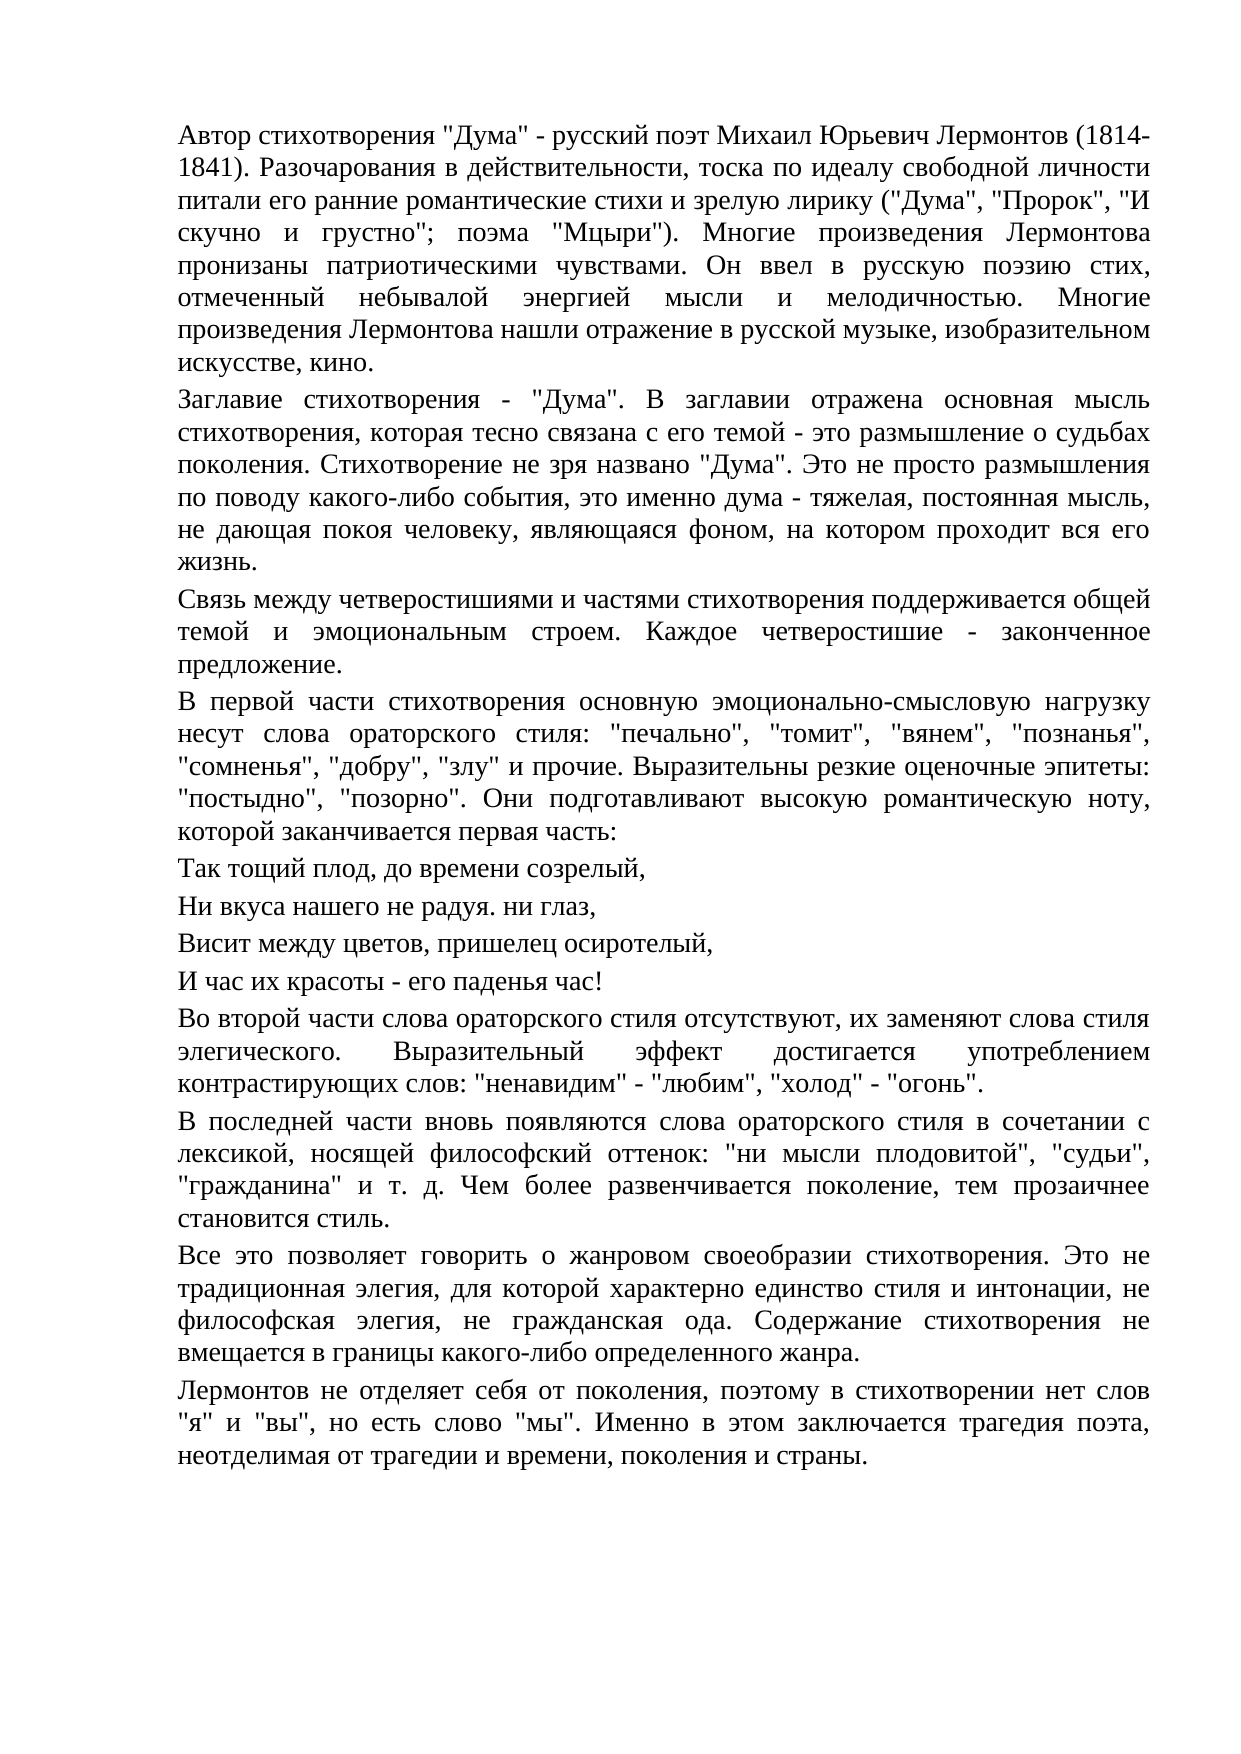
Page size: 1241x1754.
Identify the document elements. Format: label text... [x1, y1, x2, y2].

text В первой части стихотворения основную эмоционально-смысловую нагрузку несут слова ораторского стиля: "печально", "томит", "вянем", "познанья", "сомненья", "добру", "злу" и прочие. Выразительны резкие оценочные эпитеты: "постыдно", "позорно". Они подготавливают высокую романтическую ноту, которой заканчивается первая часть: [177, 684, 1152, 846]
text И час их красоты - его паденья час! [177, 964, 1152, 996]
text Заглавие стихотворения - "Дума". В заглавии отражена основная мысль стихотворения, которая тесно связана с его темой - это размышление о судьбах поколения. Стихотворение не зря названо "Дума". Это не просто размышления по поводу какого-либо события, это именно дума - тяжелая, постоянная мысль, не дающая покоя человеку, являющаяся фоном, на котором проходит вся его жизнь. [177, 382, 1152, 577]
text Связь между четверостишиями и частями стихотворения поддерживается общей темой и эмоциональным строем. Каждое четверостишие - законченное предложение. [177, 582, 1152, 679]
text Во второй части слова ораторского стиля отсутствуют, их заменяют слова стиля элегического. Выразительный эффект достигается употреблением контрастирующих слов: "ненавидим" - "любим", "холод" - "огонь". [177, 1001, 1152, 1098]
text Ни вкуса нашего не радуя. ни глаз, [177, 889, 1152, 921]
text Висит между цветов, пришелец осиротелый, [177, 926, 1152, 959]
text Лермонтов не отделяет себя от поколения, поэтому в стихотворении нет слов "я" и "вы", но есть слово "мы". Именно в этом заключается трагедия поэта, неотделимая от трагедии и времени, поколения и страны. [177, 1373, 1152, 1470]
text Все это позволяет говорить о жанровом своеобразии стихотворения. Это не традиционная элегия, для которой характерно единство стиля и интонации, не философская элегия, не гражданская ода. Содержание стихотворения не вмещается в границы какого-либо определенного жанра. [177, 1238, 1152, 1368]
text В последней части вновь появляются слова ораторского стиля в сочетании с лексикой, носящей философский оттенок: "ни мысли плодовитой", "судьи", "гражданина" и т. д. Чем более развенчивается поколение, тем прозаичнее становится стиль. [177, 1103, 1152, 1233]
text Так тощий плод, до времени созрелый, [177, 851, 1152, 884]
text Автор стихотворения "Дума" - русский поэт Михаил Юрьевич Лермонтов (1814-1841). Разочарования в действительности, тоска по идеалу свободной личности питали его ранние романтические стихи и зрелую лирику ("Дума", "Пророк", "И скучно и грустно"; поэма "Мцыри"). Многие произведения Лермонтова пронизаны патриотическими чувствами. Он ввел в русскую поэзию стих, отмеченный небывалой энергией мысли и мелодичностью. Многие произведения Лермонтова нашли отражение в русской музыке, изобразительном искусстве, кино. [177, 118, 1152, 377]
